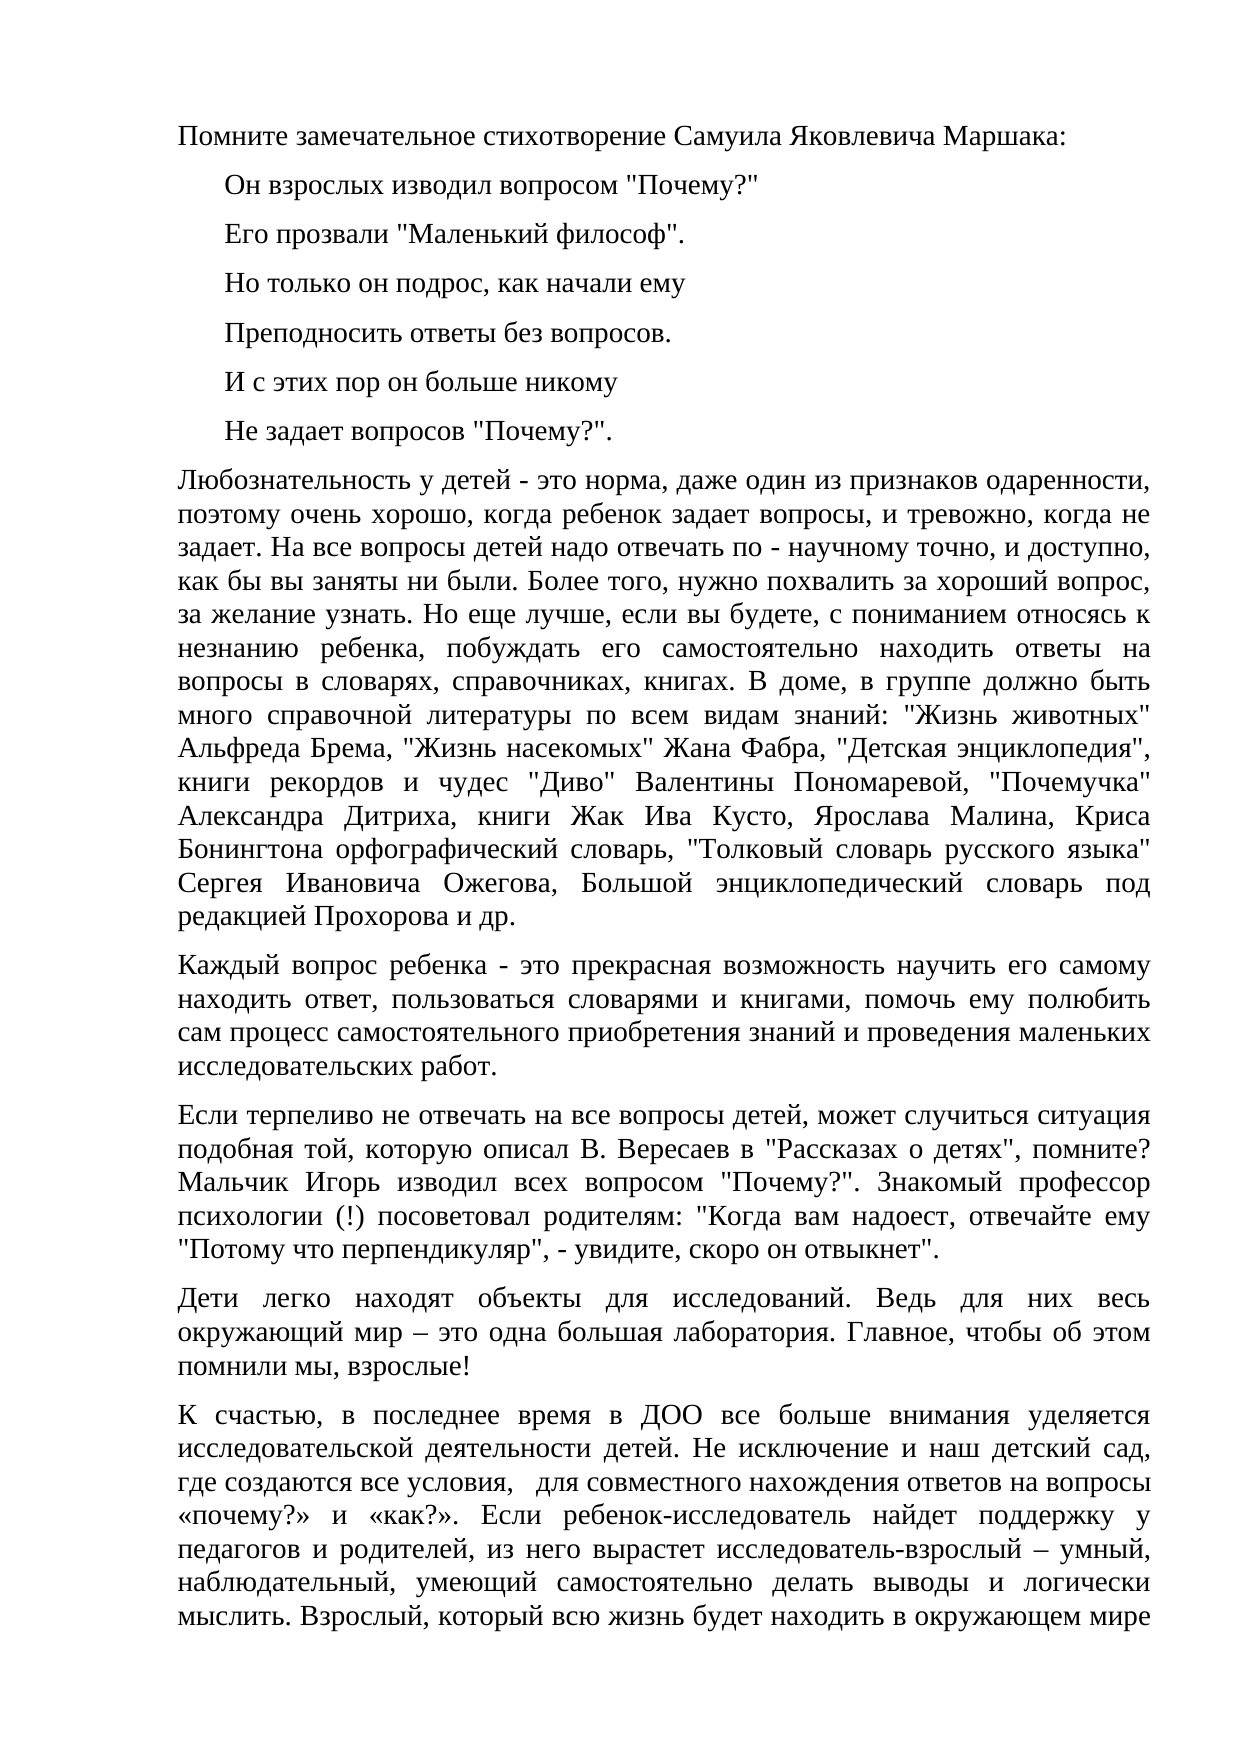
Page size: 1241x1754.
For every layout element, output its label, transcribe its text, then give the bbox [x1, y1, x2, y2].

text Помните замечательное стихотворение Самуила Яковлевича Маршака: [177, 118, 1152, 152]
text Если терпеливо не отвечать на все вопросы детей, может случиться ситуация подобная той, которую описал В. Вересаев в "Рассказах о детях", помните? Мальчик Игорь изводил всех вопросом "Почему?". Знакомый профессор психологии (!) посоветовал родителям: "Когда вам надоест, отвечайте ему "Потому что перпендикуляр", - увидите, скоро он отвыкнет". [177, 1097, 1152, 1265]
text И с этих пор он больше никому [224, 364, 1152, 397]
text Он взрослых изводил вопросом "Почему?" [224, 167, 1152, 201]
text Но только он подрос, как начали ему [224, 266, 1152, 299]
text Любознательность у детей - это норма, даже один из признаков одаренности, поэтому очень хорошо, когда ребенок задает вопросы, и тревожно, когда не задает. На все вопросы детей надо отвечать по - научному точно, и доступно, как бы вы заняты ни были. Более того, нужно похвалить за хороший вопрос, за желание узнать. Но еще лучше, если вы будете, с пониманием относясь к незнанию ребенка, побуждать его самостоятельно находить ответы на вопросы в словарях, справочниках, книгах. В доме, в группе должно быть много справочной литературы по всем видам знаний: "Жизнь животных" Альфреда Брема, "Жизнь насекомых" Жана Фабра, "Детская энциклопедия", книги рекордов и чудес "Диво" Валентины Пономаревой, "Почемучка" Александра Дитриха, книги Жак Ива Кусто, Ярослава Малина, Криса Бонингтона орфографический словарь, "Толковый словарь русского языка" Сергея Ивановича Ожегова, Большой энциклопедический словарь под редакцией Прохорова и др. [177, 462, 1152, 932]
text Преподносить ответы без вопросов. [224, 315, 1152, 348]
text Его прозвали "Маленький философ". [224, 216, 1152, 250]
text Дети легко находят объекты для исследований. Ведь для них весь окружающий мир – это одна большая лаборатория. Главное, чтобы об этом помнили мы, взрослые! [177, 1281, 1152, 1381]
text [177, 1397, 1152, 1632]
text Не задает вопросов "Почему?". [224, 413, 1152, 447]
text Каждый вопрос ребенка - это прекрасная возможность научить его самому находить ответ, пользоваться словарями и книгами, помочь ему полюбить сам процесс самостоятельного приобретения знаний и проведения маленьких исследовательских работ. [177, 947, 1152, 1082]
